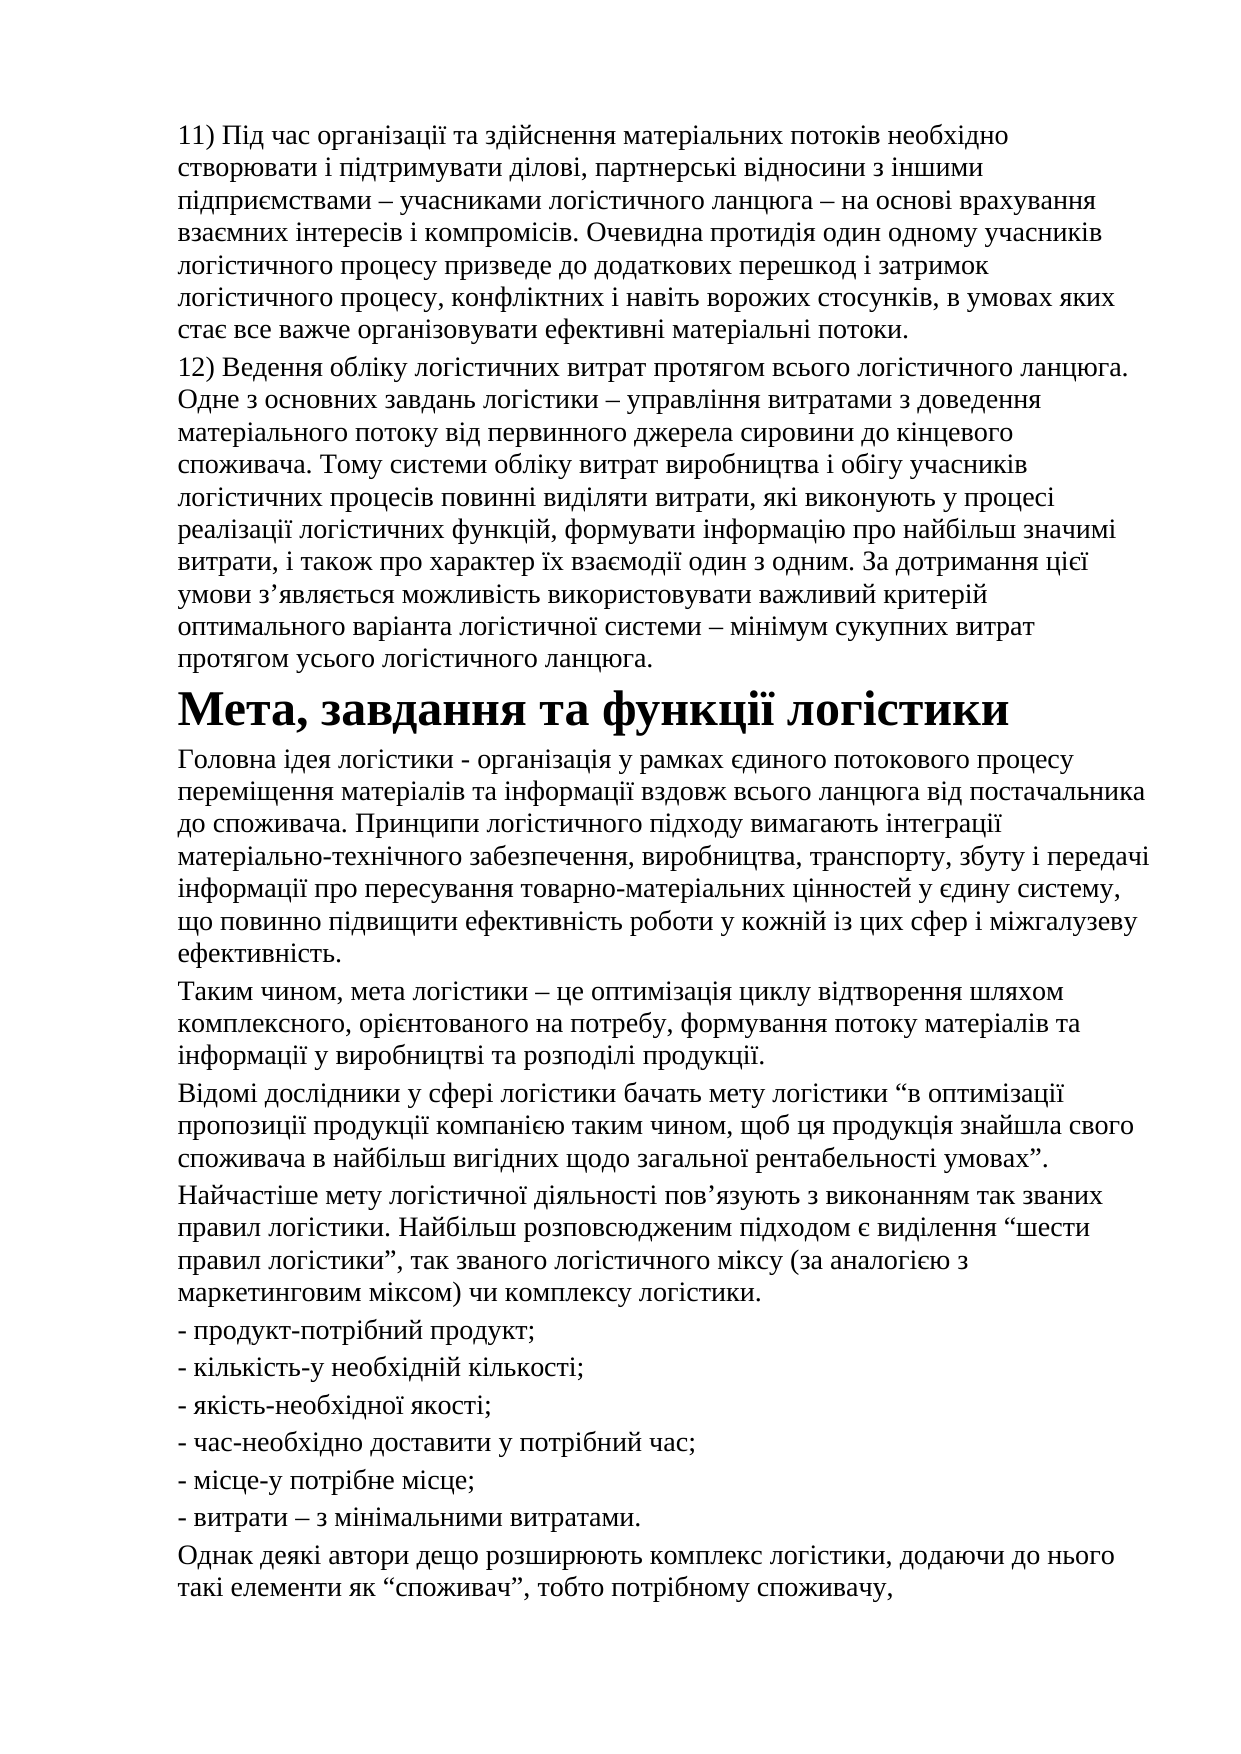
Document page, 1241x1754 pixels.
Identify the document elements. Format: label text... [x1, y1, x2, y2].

text - кількість-у необхідній кількості; [177, 1350, 1152, 1383]
text - місце-у потрібне місце; [177, 1463, 1152, 1495]
text Головна ідея логістики - організація у рамках єдиного потокового процесу переміщення матеріалів та інформації вздовж всього ланцюга від постачальника до споживача. Принципи логістичного підходу вимагають інтеграції матеріально-технічного забезпечення, виробництва, транспорту, збуту і передачі інформації про пересування товарно-матеріальних цінностей у єдину систему, що повинно підвищити ефективність роботи у кожній із цих сфер і міжгалузеву ефективність. [177, 742, 1152, 968]
text - витрати – з мінімальними витратами. [177, 1500, 1152, 1533]
subtitle Мета, завдання та функції логістики [177, 679, 1152, 737]
text 12) Ведення обліку логістичних витрат протягом всього логістичного ланцюга. Одне з основних завдань логістики – управління витратами з доведення матеріального потоку від первинного джерела сировини до кінцевого споживача. Тому системи обліку витрат виробництва і обігу учасників логістичних процесів повинні виділяти витрати, які виконують у процесі реалізації логістичних функцій, формувати інформацію про найбільш значимі витрати, і також про характер їх взаємодії один з одним. За дотримання цієї умови з’являється можливість використовувати важливий критерій оптимального варіанта логістичної системи – мінімум сукупних витрат протягом усього логістичного ланцюга. [177, 350, 1152, 674]
text Найчастіше мету логістичної діяльності пов’язують з виконанням так званих правил логістики. Найбільш розповсюдженим підходом є виділення “шести правил логістики”, так званого логістичного міксу (за аналогією з маркетинговим міксом) чи комплексу логістики. [177, 1178, 1152, 1308]
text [177, 1538, 1152, 1603]
text 11) Під час організації та здійснення матеріальних потоків необхідно створювати і підтримувати ділові, партнерські відносини з іншими підприємствами – учасниками логістичного ланцюга – на основі врахування взаємних інтересів і компромісів. Очевидна протидія один одному учасників логістичного процесу призведе до додаткових перешкод і затримок логістичного процесу, конфліктних і навіть ворожих стосунків, в умовах яких стає все важче організовувати ефективні матеріальні потоки. [177, 118, 1152, 345]
text Відомі дослідники у сфері логістики бачать мету логістики “в оптимізації пропозиції продукції компанією таким чином, щоб ця продукція знайшла свого споживача в найбільш вигідних щодо загальної рентабельності умовах”. [177, 1076, 1152, 1173]
text - продукт-потрібний продукт; [177, 1313, 1152, 1345]
text - час-необхідно доставити у потрібний час; [177, 1425, 1152, 1458]
text Таким чином, мета логістики – це оптимізація циклу відтворення шляхом комплексного, орієнтованого на потребу, формування потоку матеріалів та інформації у виробництві та розподілі продукції. [177, 973, 1152, 1071]
text - якість-необхідної якості; [177, 1388, 1152, 1420]
